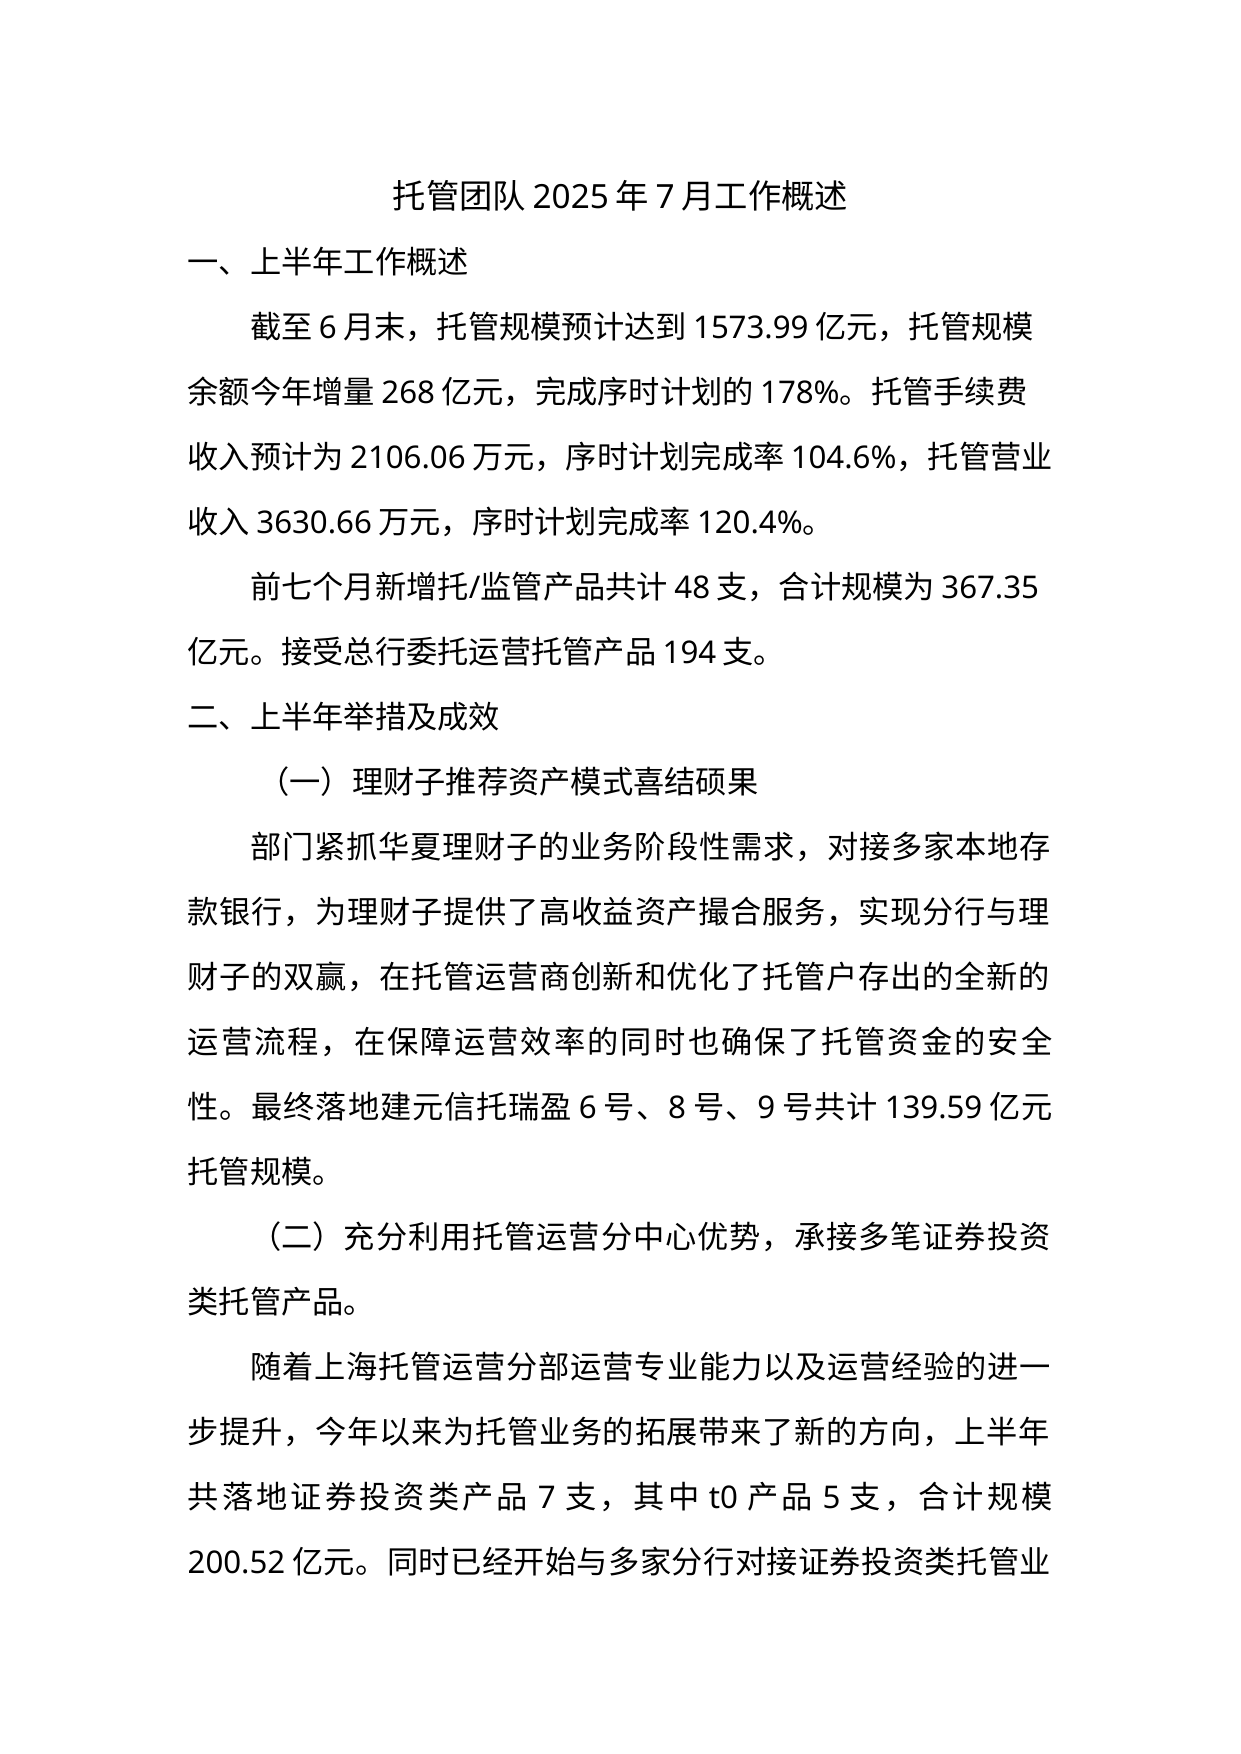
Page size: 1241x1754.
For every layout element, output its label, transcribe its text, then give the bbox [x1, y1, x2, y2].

list 截至6月末，托管规模预计达到1573.99亿元，托管规模余额今年增量268亿元，完成序时计划的178%。托管手续费收入预计为2106.06万元，序时计划完成率104.6%，托管营业收入3630.66万元，序时计划完成率120.4%。 [187, 292, 1053, 552]
list 前七个月新增托/监管产品共计48支，合计规模为367.35亿元。接受总行委托运营托管产品194支。 [187, 552, 1053, 682]
list 上半年工作概述 [187, 227, 1053, 292]
list 充分利用托管运营分中心优势，承接多笔证券投资类托管产品。 [187, 1202, 1053, 1332]
list 二、上半年举措及成效 [187, 682, 1053, 747]
text （一）理财子推荐资产模式喜结硕果 [187, 747, 1053, 812]
text 托管团队2025年7月工作概述 [187, 162, 1053, 227]
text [187, 1332, 1053, 1592]
text 部门紧抓华夏理财子的业务阶段性需求，对接多家本地存款银行，为理财子提供了高收益资产撮合服务，实现分行与理财子的双赢，在托管运营商创新和优化了托管户存出的全新的运营流程，在保障运营效率的同时也确保了托管资金的安全性。最终落地建元信托瑞盈6号、8号、9号共计139.59亿元托管规模。 [187, 812, 1053, 1202]
